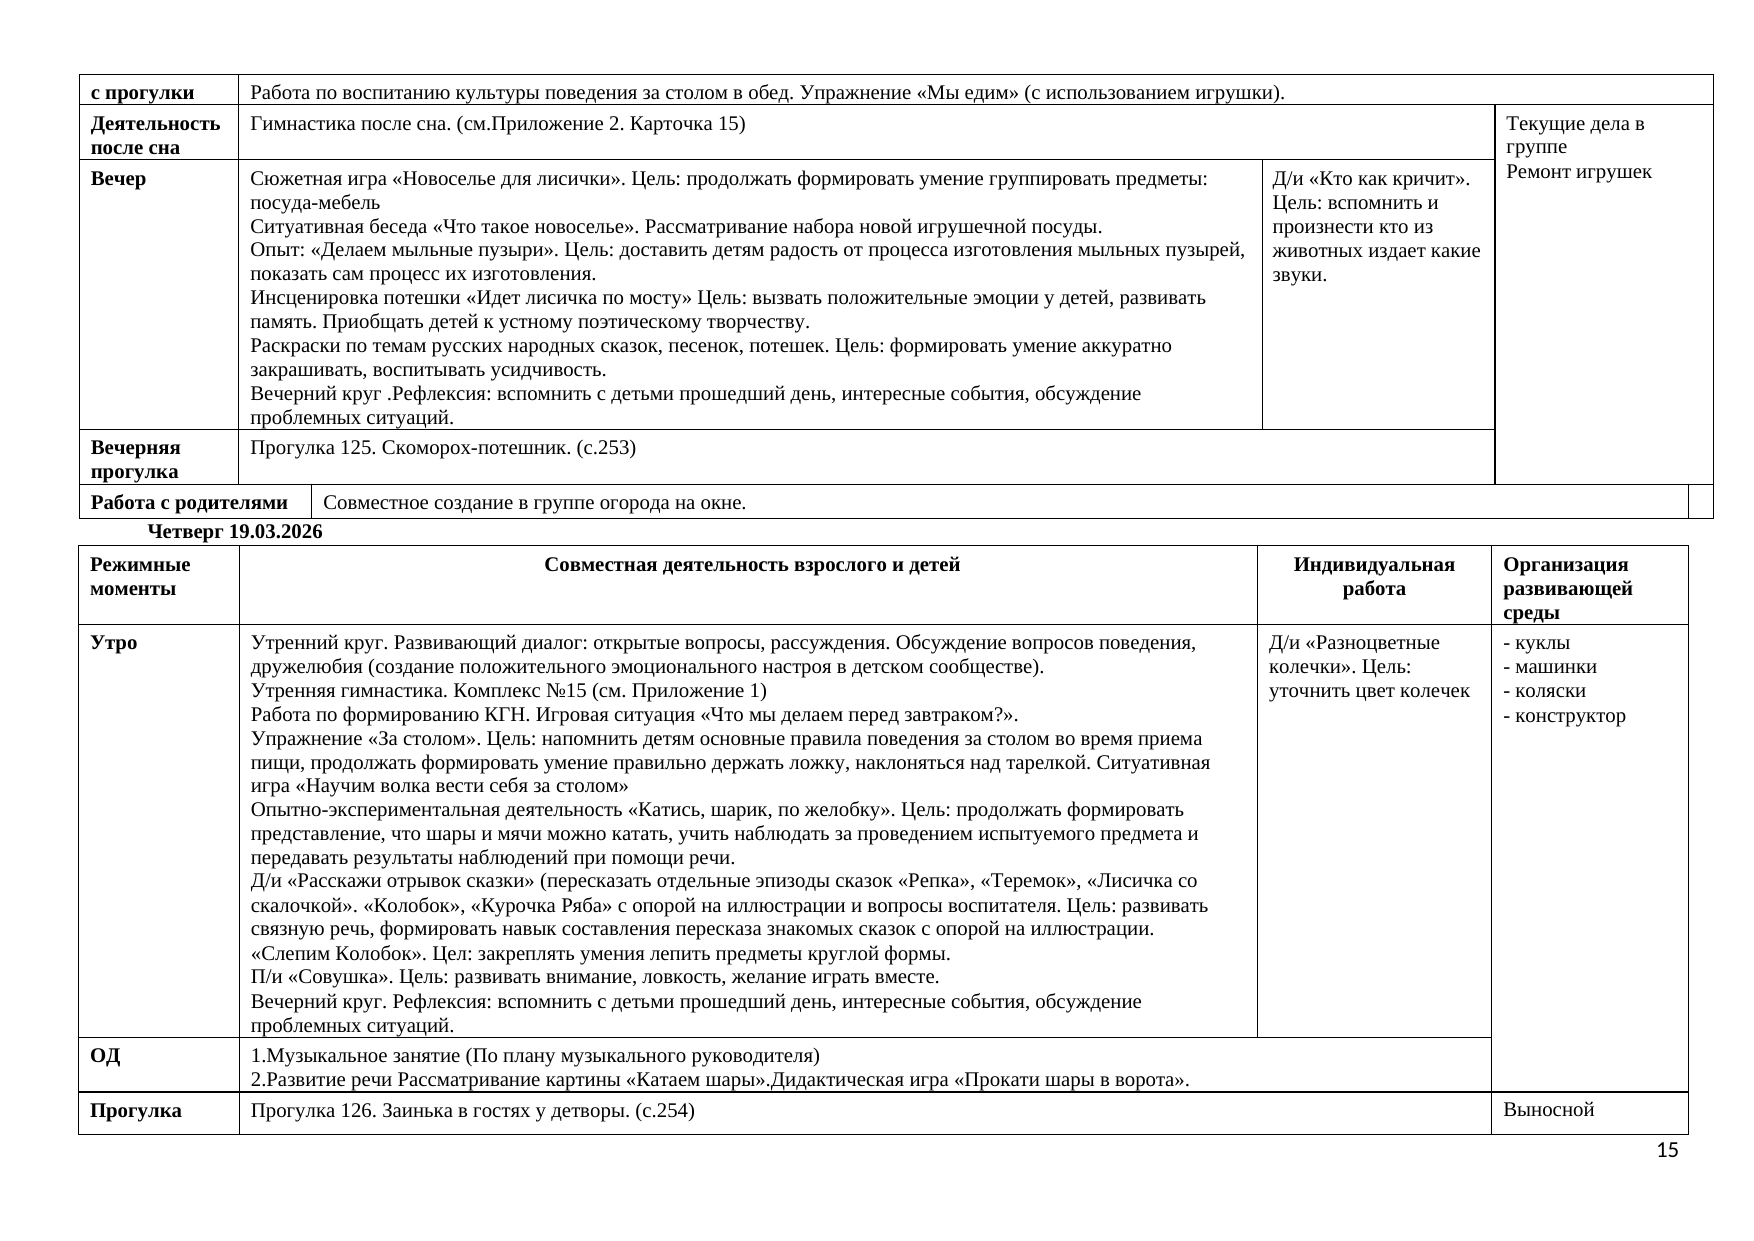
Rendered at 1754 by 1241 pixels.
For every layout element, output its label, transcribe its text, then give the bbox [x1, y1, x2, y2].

table_cell Утро [79, 625, 239, 1037]
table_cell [1492, 1093, 1688, 1134]
table_cell Деятельность после сна [80, 105, 238, 159]
table_header Режимные моменты [79, 546, 239, 624]
table_cell Д/и «Разноцветные колечки». Цель: уточнить цвет колечек [1258, 625, 1491, 1037]
table_cell Прогулка 125. Скоморох-потешник. (с.253) [239, 430, 1494, 483]
table_cell Сюжетная игра «Новоселье для лисички». Цель: продолжать формировать умение группировать предметы: посуда-мебель Ситуативная беседа «Что такое новоселье». Рассматривание набора новой игрушечной посуды. Опыт: «Делаем мыльные пузыри». Цель: доставить детям радость от процесса изготовления мыльных пузырей, показать сам процесс их изготовления. Инсценировка потешки «Идет лисичка по мосту» Цель: вызвать положительные эмоции у детей, развивать память. Приобщать детей к устному поэтическому творчеству. Раскраски по темам русских народных сказок, песенок, потешек. Цель: формировать умение аккуратно закрашивать, воспитывать усидчивость. Вечерний круг .Рефлексия: вспомнить с детьми прошедший день, интересные события, обсуждение проблемных ситуаций. [239, 160, 1262, 429]
table_cell [1689, 485, 1713, 518]
table_cell Вечерняя прогулка [80, 430, 238, 483]
table_cell Вечер [80, 160, 238, 429]
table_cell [239, 75, 1495, 104]
table_cell Прогулка [79, 1093, 239, 1134]
table_cell Работа с родителями [80, 485, 311, 518]
table_cell куклы машинки коляски конструктор [1492, 625, 1688, 1091]
table_header Совместная деятельность взрослого и детей [240, 546, 1257, 624]
table_cell Гимнастика после сна. (см.Приложение 2. Карточка 15) [239, 105, 1494, 159]
table_header Индивидуальная работа [1258, 546, 1491, 624]
table_cell ОД [79, 1038, 239, 1091]
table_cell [80, 75, 238, 104]
table_cell Д/и «Кто как кричит». Цель: вспомнить и произнести кто из животных издает какие звуки. [1263, 160, 1494, 429]
table_header Организация развивающей среды [1492, 546, 1688, 624]
text Четверг 19.03.2026 [147, 519, 1283, 543]
table_cell [1495, 485, 1688, 518]
table_cell [1495, 75, 1713, 104]
table_cell Совместное создание в группе огорода на окне. [312, 485, 1495, 518]
table_cell Утренний круг. Развивающий диалог: открытые вопросы, рассуждения. Обсуждение вопросов поведения, дружелюбия (создание положительного эмоционального настроя в детском сообществе). Утренняя гимнастика. Комплекс №15 (см. Приложение 1) Работа по формированию КГН. Игровая ситуация «Что мы делаем перед завтраком?». Упражнение «За столом». Цель: напомнить детям основные правила поведения за столом во время приема пищи, продолжать формировать умение правильно держать ложку, наклоняться над тарелкой. Ситуативная игра «Научим волка вести себя за столом» Опытно-экспериментальная деятельность «Катись, шарик, по желобку». Цель: продолжать формировать представление, что шары и мячи можно катать, учить наблюдать за проведением испытуемого предмета и передавать результаты наблюдений при помощи речи. Д/и «Расскажи отрывок сказки» (пересказать отдельные эпизоды сказок «Репка», «Теремок», «Лисичка со скалочкой». «Колобок», «Курочка Ряба» с опорой на иллюстрации и вопросы воспитателя. Цель: развивать связную речь, формировать навык составления пересказа знакомых сказок с опорой на иллюстрации. «Слепим Колобок». Цел: закреплять умения лепить предметы круглой формы. П/и «Совушка». Цель: развивать внимание, ловкость, желание играть вместе. Вечерний круг. Рефлексия: вспомнить с детьми прошедший день, интересные события, обсуждение проблемных ситуаций. [240, 625, 1257, 1037]
table_cell Текущие дела в группе Ремонт игрушек [1496, 105, 1713, 483]
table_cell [240, 1093, 1491, 1134]
table_cell 1.Музыкальное занятие (По плану музыкального руководителя) 2.Развитие речи Рассматривание картины «Катаем шары».Дидактическая игра «Прокати шары в ворота». [240, 1038, 1491, 1091]
